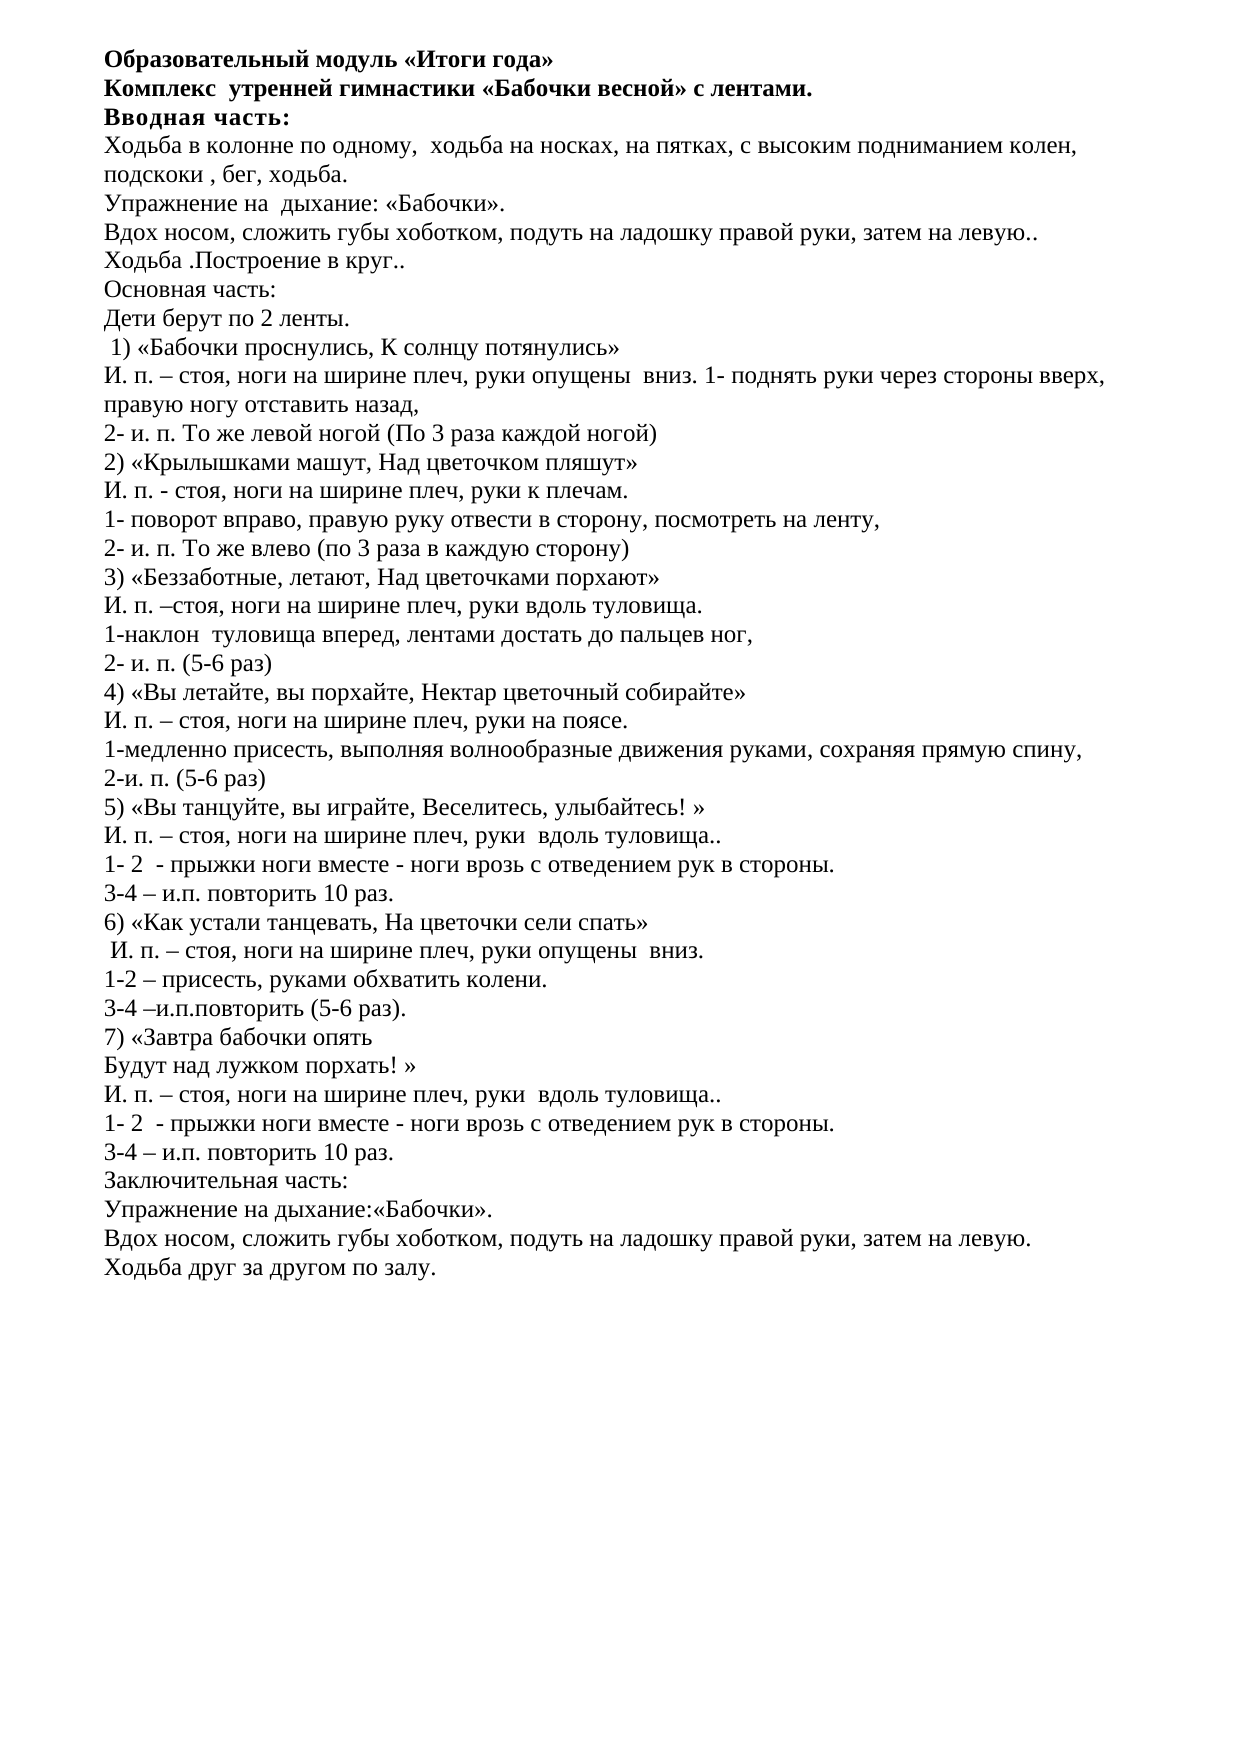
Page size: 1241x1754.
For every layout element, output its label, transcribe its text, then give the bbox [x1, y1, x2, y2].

text 2- и. п. (5-6 раз) [103, 648, 1152, 677]
text 2) «Крылышками машут, Над цветочком пляшут» [103, 447, 1152, 476]
text И. п. – стоя, ноги на ширине плеч, руки вдоль туловища.. [103, 1079, 1152, 1108]
text И. п. - стоя, ноги на ширине плеч, руки к плечам. [103, 476, 1152, 504]
text И. п. – стоя, ноги на ширине плеч, руки на поясе. [103, 706, 1152, 734]
text Вводная часть: [103, 102, 1152, 131]
text 2-и. п. (5-6 раз) [103, 763, 1152, 792]
text 1-2 – присесть, руками обхватить колени. [103, 964, 1152, 993]
text Образовательный модуль «Итоги года» [103, 44, 1152, 73]
text Комплекс утренней гимнастики «Бабочки весной» с лентами. [103, 73, 1152, 102]
text Ходьба в колонне по одному, ходьба на носках, на пятках, с высоким подниманием колен, подскоки , бег, ходьба. [103, 131, 1152, 188]
text Основная часть: [103, 274, 1152, 303]
text Будут над лужком порхать! » [103, 1051, 1152, 1079]
text 3-4 – и.п. повторить 10 раз. [103, 878, 1152, 907]
text 1- 2 - прыжки ноги вместе - ноги врозь с отведением рук в стороны. [103, 849, 1152, 878]
text 6) «Как устали танцевать, На цветочки сели спать» [103, 907, 1152, 936]
text 1-медленно присесть, выполняя волнообразные движения руками, сохраняя прямую спину, [103, 734, 1152, 763]
text 7) «Завтра бабочки опять [103, 1022, 1152, 1051]
text 1- 2 - прыжки ноги вместе - ноги врозь с отведением рук в стороны. [103, 1108, 1152, 1137]
text Упражнение на дыхание:«Бабочки». [103, 1194, 1152, 1223]
text Дети берут по 2 ленты. [103, 303, 1152, 332]
text 1- поворот вправо, правую руку отвести в сторону, посмотреть на ленту, [103, 504, 1152, 533]
text 1-наклон туловища вперед, лентами достать до пальцев ног, [103, 619, 1152, 648]
text И. п. – стоя, ноги на ширине плеч, руки опущены вниз. 1- поднять руки через стороны вверх, правую ногу отставить назад, [103, 361, 1152, 418]
text Заключительная часть: [103, 1166, 1152, 1194]
text 5) «Вы танцуйте, вы играйте, Веселитесь, улыбайтесь! » [103, 792, 1152, 821]
text 2- и. п. То же влево (по 3 раза в каждую сторону) [103, 533, 1152, 562]
text И. п. – стоя, ноги на ширине плеч, руки вдоль туловища.. [103, 821, 1152, 849]
text И. п. – стоя, ноги на ширине плеч, руки опущены вниз. [103, 936, 1152, 964]
text 4) «Вы летайте, вы порхайте, Нектар цветочный собирайте» [103, 677, 1152, 706]
text Упражнение на дыхание: «Бабочки». [103, 188, 1152, 217]
text 3) «Беззаботные, летают, Над цветочками порхают» [103, 562, 1152, 591]
text Ходьба друг за другом по залу. [103, 1252, 1152, 1281]
text 3-4 – и.п. повторить 10 раз. [103, 1137, 1152, 1166]
text Вдох носом, сложить губы хоботком, подуть на ладошку правой руки, затем на левую.. Ходьба .Построение в круг.. [103, 217, 1152, 274]
text 1) «Бабочки проснулись, К солнцу потянулись» [103, 332, 1152, 361]
text 3-4 –и.п.повторить (5-6 раз). [103, 993, 1152, 1022]
text Вдох носом, сложить губы хоботком, подуть на ладошку правой руки, затем на левую. [103, 1223, 1152, 1252]
text 2- и. п. То же левой ногой (По 3 раза каждой ногой) [103, 418, 1152, 447]
text И. п. –стоя, ноги на ширине плеч, руки вдоль туловища. [103, 591, 1152, 619]
